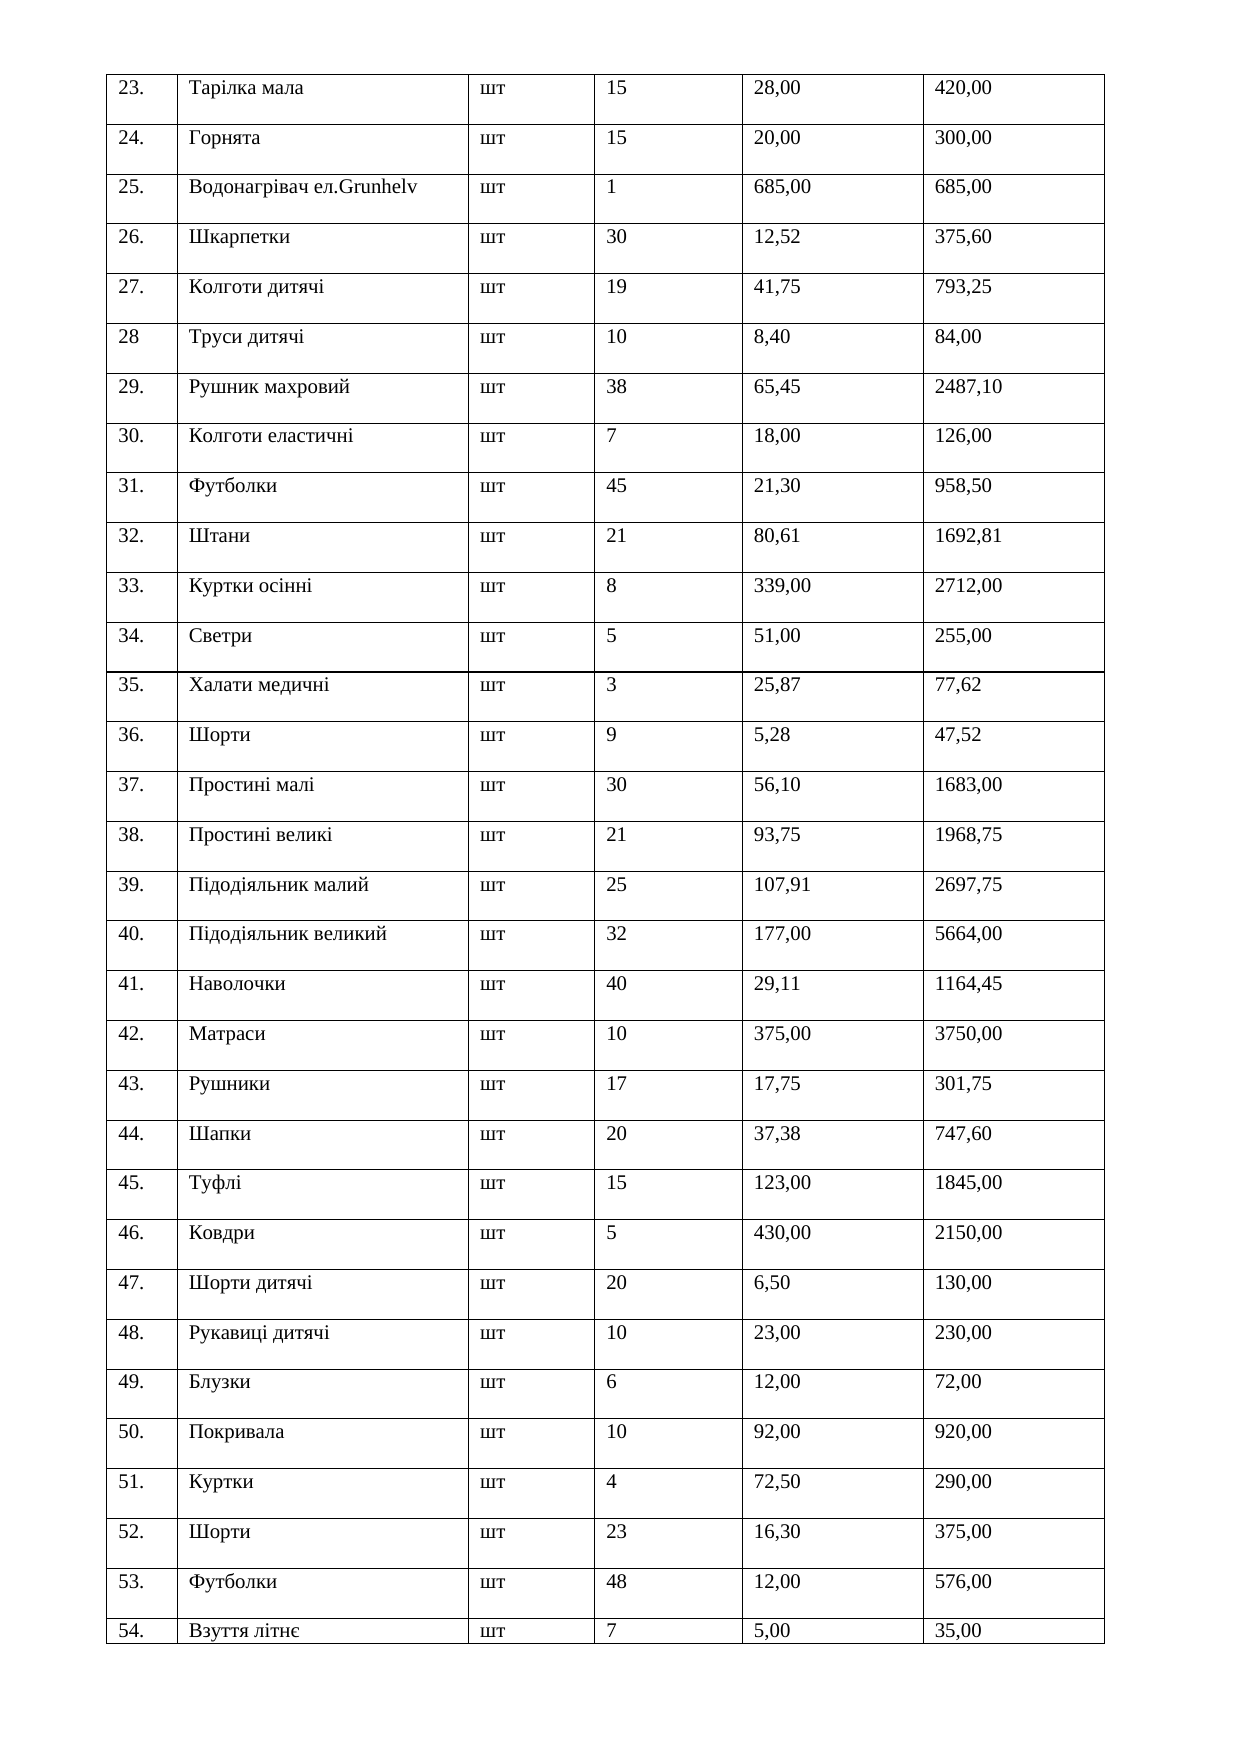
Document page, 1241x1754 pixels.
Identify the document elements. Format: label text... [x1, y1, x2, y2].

table_cell шт [469, 324, 594, 373]
table_cell 47,52 [924, 722, 1104, 771]
table_cell 34. [107, 623, 177, 671]
table_cell 26. [107, 224, 177, 273]
table_cell 747,60 [924, 1121, 1104, 1169]
table_cell шт [469, 1170, 594, 1219]
table_cell 8 [595, 573, 742, 622]
table_cell 37. [107, 772, 177, 821]
table_cell 301,75 [924, 1071, 1104, 1119]
table_cell 40. [107, 921, 177, 970]
table_cell 2712,00 [924, 573, 1104, 622]
table_cell Футболки [178, 473, 468, 522]
table_cell 1164,45 [924, 971, 1104, 1020]
table_cell 29. [107, 374, 177, 422]
table_cell 177,00 [743, 921, 923, 970]
table_cell шт [469, 1121, 594, 1169]
table_cell 9 [595, 722, 742, 771]
table_cell 36. [107, 722, 177, 771]
table_cell Куртки осінні [178, 573, 468, 622]
table_cell 920,00 [924, 1419, 1104, 1468]
table_cell 43. [107, 1071, 177, 1119]
table_cell 3 [595, 673, 742, 721]
table_cell 2697,75 [924, 872, 1104, 920]
table_cell 33. [107, 573, 177, 622]
table_cell Матраси [178, 1021, 468, 1070]
table_cell Наволочки [178, 971, 468, 1020]
table_cell Туфлі [178, 1170, 468, 1219]
table_cell 12,00 [743, 1370, 923, 1418]
table_cell шт [469, 224, 594, 273]
table_cell Підодіяльник малий [178, 872, 468, 920]
table_cell 290,00 [924, 1469, 1104, 1518]
table_cell 12,00 [743, 1569, 923, 1617]
table_cell 20,00 [743, 125, 923, 173]
table_cell шт [469, 971, 594, 1020]
table_cell 23. [107, 75, 177, 124]
table_cell 35,00 [924, 1619, 1104, 1642]
table_cell шт [469, 75, 594, 124]
table_cell 7 [595, 424, 742, 472]
table_cell Підодіяльник великий [178, 921, 468, 970]
table_cell 5664,00 [924, 921, 1104, 970]
table_cell 339,00 [743, 573, 923, 622]
table_cell 45. [107, 1170, 177, 1219]
table_cell 1 [595, 175, 742, 223]
table_cell 20 [595, 1121, 742, 1169]
table_cell 15 [595, 125, 742, 173]
table_cell Халати медичні [178, 673, 468, 721]
table_cell Шорти дитячі [178, 1270, 468, 1319]
table_cell 107,91 [743, 872, 923, 920]
table_cell 12,52 [743, 224, 923, 273]
table_cell 46. [107, 1220, 177, 1269]
table_cell шт [469, 722, 594, 771]
table_cell Простині великі [178, 822, 468, 871]
table_cell 50. [107, 1419, 177, 1468]
table_cell 30 [595, 224, 742, 273]
table_cell 37,38 [743, 1121, 923, 1169]
table_cell 92,00 [743, 1419, 923, 1468]
table_cell 38. [107, 822, 177, 871]
table_cell 51. [107, 1469, 177, 1518]
table_cell 1683,00 [924, 772, 1104, 821]
table_cell 28 [107, 324, 177, 373]
table_cell 5,28 [743, 722, 923, 771]
table_cell 29,11 [743, 971, 923, 1020]
table_cell шт [469, 772, 594, 821]
table_cell 2487,10 [924, 374, 1104, 422]
table_cell 5 [595, 1220, 742, 1269]
table_cell Простині малі [178, 772, 468, 821]
table_cell шт [469, 1370, 594, 1418]
table_cell Шкарпетки [178, 224, 468, 273]
table_cell 49. [107, 1370, 177, 1418]
table_cell Рукавиці дитячі [178, 1320, 468, 1368]
table_cell 54. [107, 1619, 177, 1642]
table_cell 21 [595, 822, 742, 871]
table_cell Шапки [178, 1121, 468, 1169]
table_cell 21,30 [743, 473, 923, 522]
table_cell 47. [107, 1270, 177, 1319]
table_cell Покривала [178, 1419, 468, 1468]
table_cell шт [469, 1419, 594, 1468]
table_cell Взуття літнє [178, 1619, 468, 1642]
table_cell шт [469, 1220, 594, 1269]
table_cell Колготи дитячі [178, 274, 468, 323]
table_cell 53. [107, 1569, 177, 1617]
table_cell 23 [595, 1519, 742, 1568]
table_cell 48 [595, 1569, 742, 1617]
table_cell 230,00 [924, 1320, 1104, 1368]
table_cell 35. [107, 673, 177, 721]
table_cell Футболки [178, 1569, 468, 1617]
table_cell Труси дитячі [178, 324, 468, 373]
table_cell 16,30 [743, 1519, 923, 1568]
table_cell 31. [107, 473, 177, 522]
table_cell шт [469, 424, 594, 472]
table_cell 793,25 [924, 274, 1104, 323]
table_cell 685,00 [924, 175, 1104, 223]
table_cell Блузки [178, 1370, 468, 1418]
table_cell 1968,75 [924, 822, 1104, 871]
table_cell 84,00 [924, 324, 1104, 373]
table_cell 958,50 [924, 473, 1104, 522]
table_cell 2150,00 [924, 1220, 1104, 1269]
table_cell Ковдри [178, 1220, 468, 1269]
table_cell 10 [595, 1419, 742, 1468]
table_cell шт [469, 1619, 594, 1642]
table_cell 17 [595, 1071, 742, 1119]
table_cell 52. [107, 1519, 177, 1568]
table_cell 32. [107, 523, 177, 572]
table_cell шт [469, 1469, 594, 1518]
table_cell 1692,81 [924, 523, 1104, 572]
table_cell 48. [107, 1320, 177, 1368]
table_cell 8,40 [743, 324, 923, 373]
table_cell 45 [595, 473, 742, 522]
table_cell 44. [107, 1121, 177, 1169]
table_cell шт [469, 1270, 594, 1319]
table_cell 42. [107, 1021, 177, 1070]
table_cell Рушник махровий [178, 374, 468, 422]
table_cell Колготи еластичні [178, 424, 468, 472]
table_cell 375,00 [924, 1519, 1104, 1568]
table_cell шт [469, 872, 594, 920]
table_cell 65,45 [743, 374, 923, 422]
table_cell 93,75 [743, 822, 923, 871]
table_cell 20 [595, 1270, 742, 1319]
table_cell 430,00 [743, 1220, 923, 1269]
table_cell 1845,00 [924, 1170, 1104, 1219]
table_cell Шорти [178, 1519, 468, 1568]
table_cell 77,62 [924, 673, 1104, 721]
table_cell 375,00 [743, 1021, 923, 1070]
table_cell Водонагрівач ел.Grunhelv [178, 175, 468, 223]
table_cell 72,00 [924, 1370, 1104, 1418]
table_cell шт [469, 274, 594, 323]
table_cell шт [469, 125, 594, 173]
table_cell Шорти [178, 722, 468, 771]
table_cell 3750,00 [924, 1021, 1104, 1070]
table_cell Горнята [178, 125, 468, 173]
table_cell 24. [107, 125, 177, 173]
table_cell шт [469, 374, 594, 422]
table_cell 25,87 [743, 673, 923, 721]
table_cell Штани [178, 523, 468, 572]
table_cell шт [469, 1071, 594, 1119]
table_cell шт [469, 1021, 594, 1070]
table_cell 80,61 [743, 523, 923, 572]
table_cell 25 [595, 872, 742, 920]
table_cell Рушники [178, 1071, 468, 1119]
table_cell 10 [595, 1320, 742, 1368]
table_cell 375,60 [924, 224, 1104, 273]
table_cell шт [469, 175, 594, 223]
table_cell 17,75 [743, 1071, 923, 1119]
table_cell 5,00 [743, 1619, 923, 1642]
table_cell 51,00 [743, 623, 923, 671]
table_cell 300,00 [924, 125, 1104, 173]
table_cell 123,00 [743, 1170, 923, 1219]
table_cell 15 [595, 75, 742, 124]
table_cell 685,00 [743, 175, 923, 223]
table_cell 30. [107, 424, 177, 472]
table_cell шт [469, 473, 594, 522]
table_cell 15 [595, 1170, 742, 1219]
table_cell Тарілка мала [178, 75, 468, 124]
table_cell 41,75 [743, 274, 923, 323]
table_cell шт [469, 523, 594, 572]
table_cell 32 [595, 921, 742, 970]
table_cell 56,10 [743, 772, 923, 821]
table_cell 19 [595, 274, 742, 323]
table_cell 25. [107, 175, 177, 223]
table_cell 21 [595, 523, 742, 572]
table_cell 6,50 [743, 1270, 923, 1319]
table_cell 7 [595, 1619, 742, 1642]
table_cell Светри [178, 623, 468, 671]
table_cell 18,00 [743, 424, 923, 472]
table_cell шт [469, 921, 594, 970]
table_cell шт [469, 1320, 594, 1368]
table_cell 38 [595, 374, 742, 422]
table_cell 28,00 [743, 75, 923, 124]
table_cell 4 [595, 1469, 742, 1518]
table_cell 10 [595, 324, 742, 373]
table_cell шт [469, 1569, 594, 1617]
table_cell 576,00 [924, 1569, 1104, 1617]
table_cell 23,00 [743, 1320, 923, 1368]
table_cell 10 [595, 1021, 742, 1070]
table_cell шт [469, 673, 594, 721]
table_cell 39. [107, 872, 177, 920]
table_cell 126,00 [924, 424, 1104, 472]
table_cell Куртки [178, 1469, 468, 1518]
table_cell 420,00 [924, 75, 1104, 124]
table_cell 40 [595, 971, 742, 1020]
table_cell шт [469, 822, 594, 871]
table_cell 30 [595, 772, 742, 821]
table_cell 27. [107, 274, 177, 323]
table_cell 6 [595, 1370, 742, 1418]
table_cell 72,50 [743, 1469, 923, 1518]
table_cell шт [469, 623, 594, 671]
table_cell 41. [107, 971, 177, 1020]
table_cell шт [469, 573, 594, 622]
table_cell 255,00 [924, 623, 1104, 671]
table_cell 130,00 [924, 1270, 1104, 1319]
table_cell шт [469, 1519, 594, 1568]
table_cell 5 [595, 623, 742, 671]
